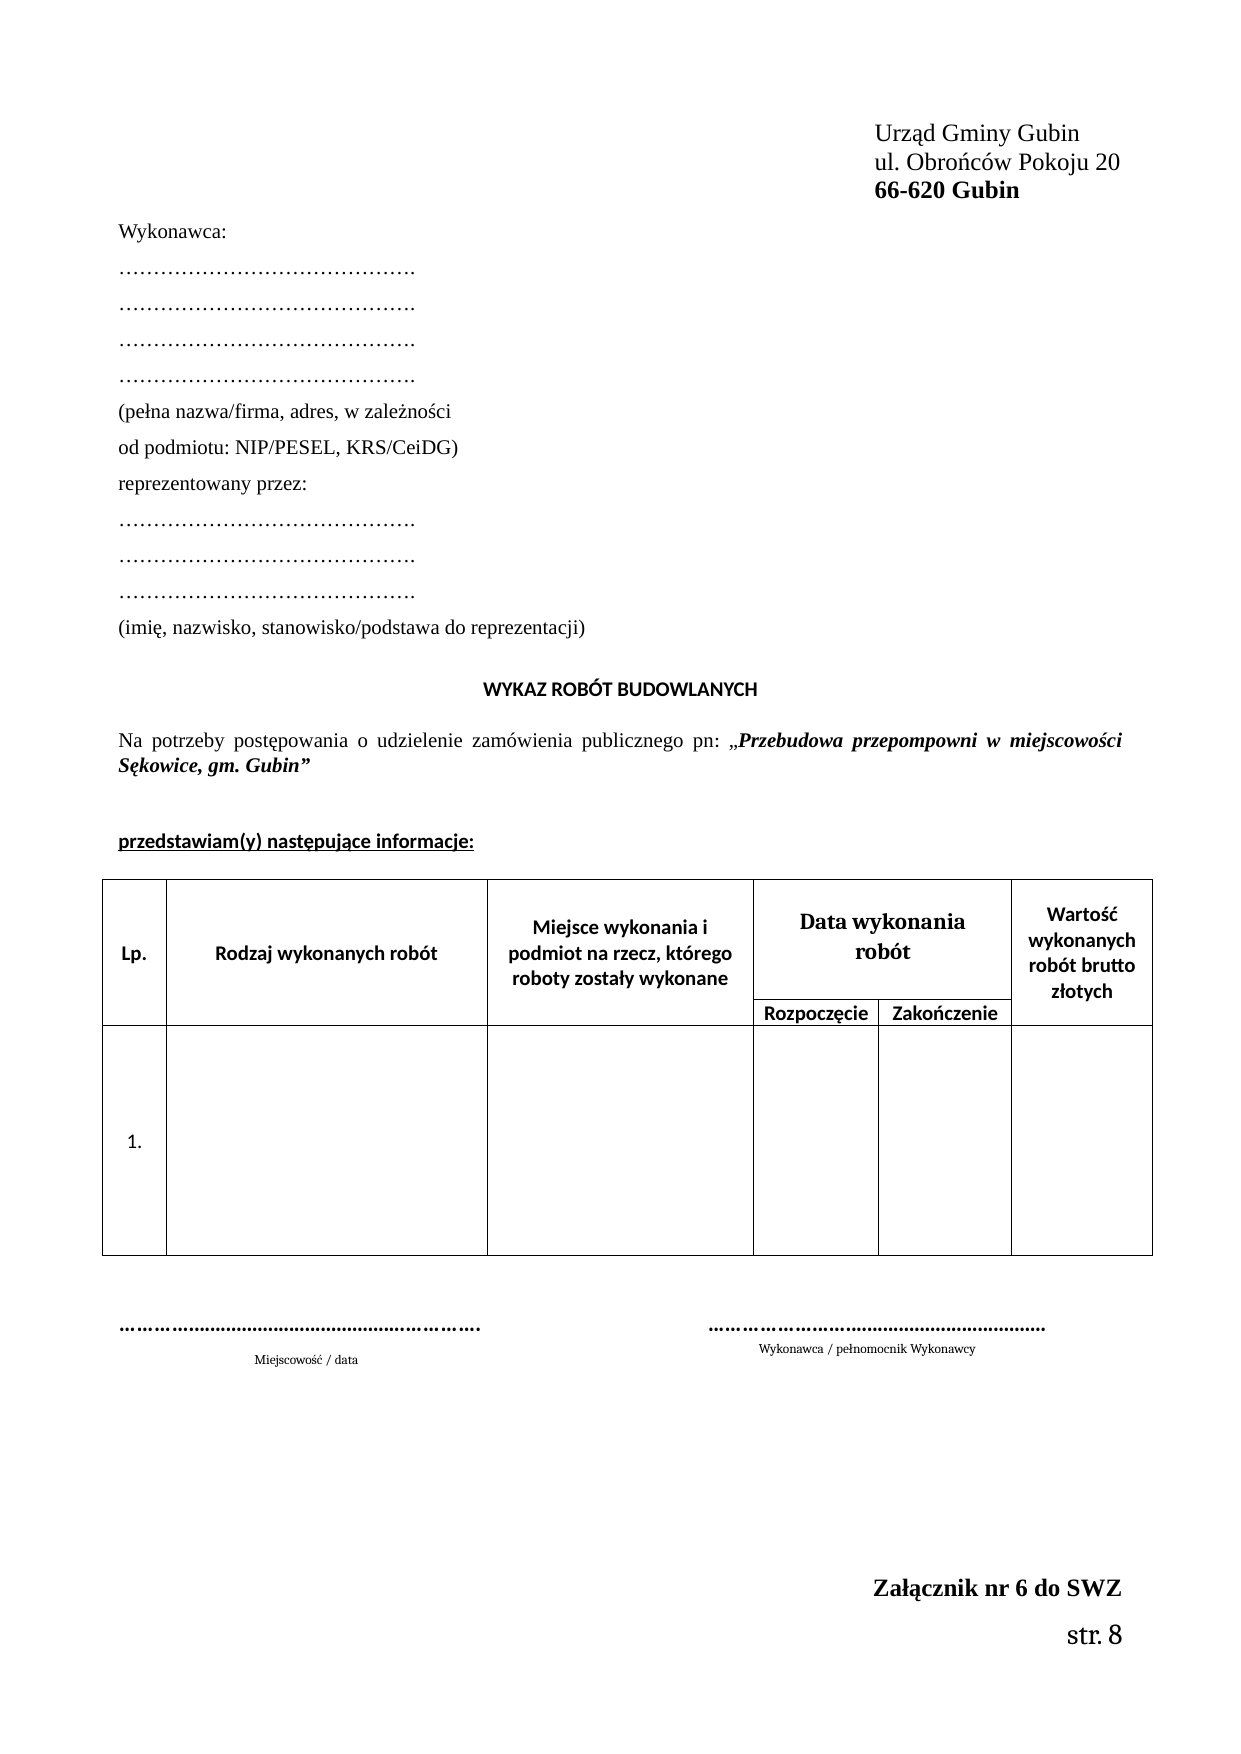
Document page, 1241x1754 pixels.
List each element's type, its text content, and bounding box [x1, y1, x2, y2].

text Na potrzeby postępowania o udzielenie zamówienia publicznego pn: „Przebudowa przepompowni w miejscowości Sękowice, gm. Gubin” [118, 727, 1122, 777]
table_cell [1012, 1026, 1152, 1255]
table_header Data wykonania robót [754, 880, 1011, 999]
table_cell [879, 1026, 1011, 1255]
table_header Rodzaj wykonanych robót [167, 880, 487, 1025]
text ……………………………………. [118, 291, 1122, 315]
text reprezentowany przez: [118, 471, 1122, 495]
text ul. Obrońców Pokoju 20 [118, 147, 1122, 176]
text ……………………………………. [118, 579, 1122, 603]
text ………….........................................…………. ...……………...…...................................... Miejscowość / data Wykonawca / pełnomocnik Wykonawcy [118, 1311, 1122, 1367]
text Wykonawca: [118, 219, 1122, 243]
table_header Miejsce wykonania i podmiot na rzecz, którego roboty zostały wykonane [488, 880, 753, 1025]
table_cell Rozpoczęcie [754, 1000, 878, 1025]
table_header Wartość wykonanych robót brutto złotych [1012, 880, 1152, 1025]
text WYKAZ ROBÓT BUDOWLANYCH [118, 677, 1122, 702]
text od podmiotu: NIP/PESEL, KRS/CeiDG) [118, 435, 1122, 459]
text ……………………………………. [118, 543, 1122, 567]
text Załącznik nr 6 do SWZ [118, 1573, 1122, 1602]
text (pełna nazwa/firma, adres, w zależności [118, 399, 1122, 423]
text ……………………………………. [118, 507, 1122, 531]
text przedstawiam(y) następujące informacje: [118, 828, 1122, 853]
table_cell Zakończenie [879, 1000, 1011, 1025]
table_cell [488, 1026, 753, 1255]
text ……………………………………. [118, 363, 1122, 387]
text ……………………………………. [118, 255, 1122, 279]
text 66-620 Gubin [118, 176, 1122, 204]
table_cell [167, 1026, 487, 1255]
text (imię, nazwisko, stanowisko/podstawa do reprezentacji) [118, 615, 1122, 639]
table_cell 1. [103, 1026, 166, 1255]
text ……………………………………. [118, 327, 1122, 351]
text Urząd Gminy Gubin [118, 118, 1122, 147]
table_header Lp. [103, 880, 166, 1025]
table_cell [754, 1026, 878, 1255]
